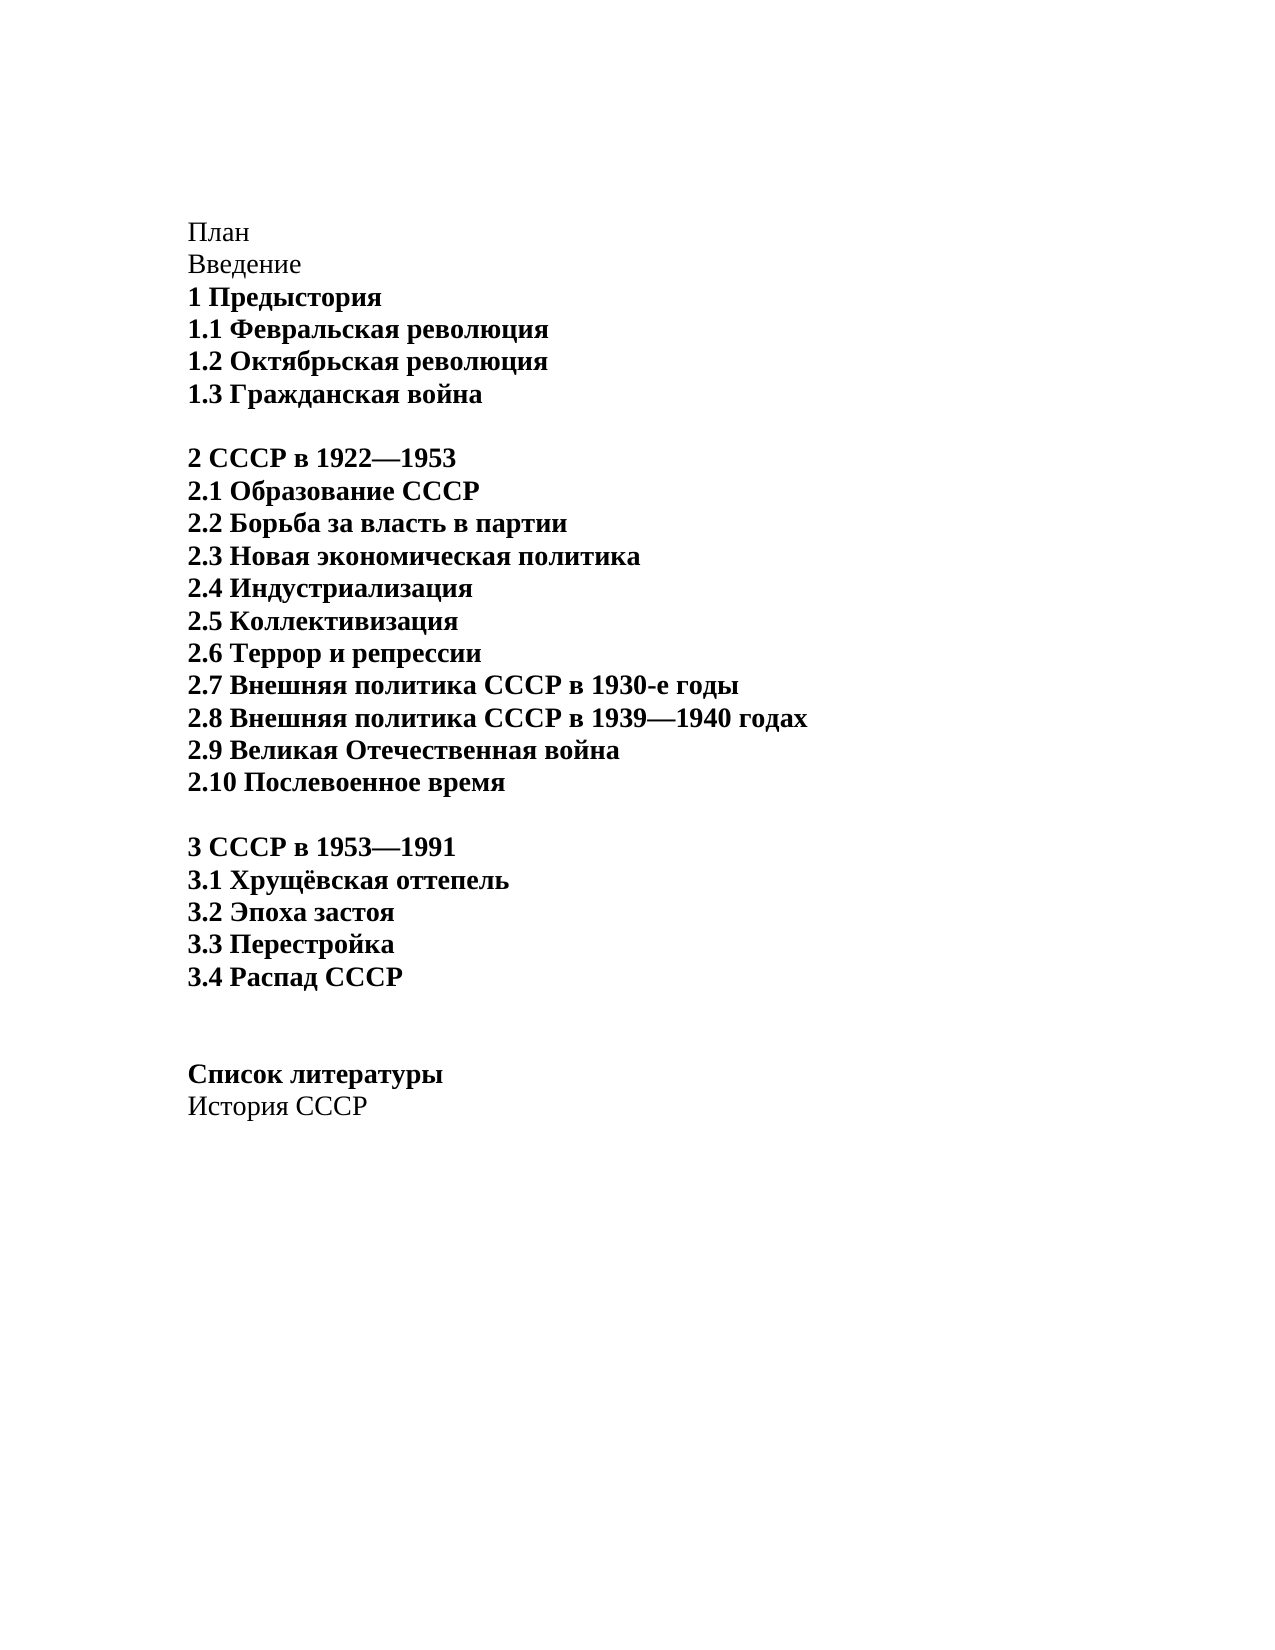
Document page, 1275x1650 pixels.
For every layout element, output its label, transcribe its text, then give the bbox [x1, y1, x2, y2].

text План Введение 1 Предыстория 1.1 Февральская революция 1.2 Октябрьская революция 1.3 Гражданская война 2 СССР в 1922—1953 2.1 Образование СССР 2.2 Борьба за власть в партии 2.3 Новая экономическая политика 2.4 Индустриализация 2.5 Коллективизация 2.6 Террор и репрессии 2.7 Внешняя политика СССР в 1930-е годы 2.8 Внешняя политика СССР в 1939—1940 годах 2.9 Великая Отечественная война 2.10 Послевоенное время 3 СССР в 1953—1991 3.1 Хрущёвская оттепель 3.2 Эпоха застоя 3.3 Перестройка 3.4 Распад СССР Список литературы История СССР [187, 150, 1087, 1122]
